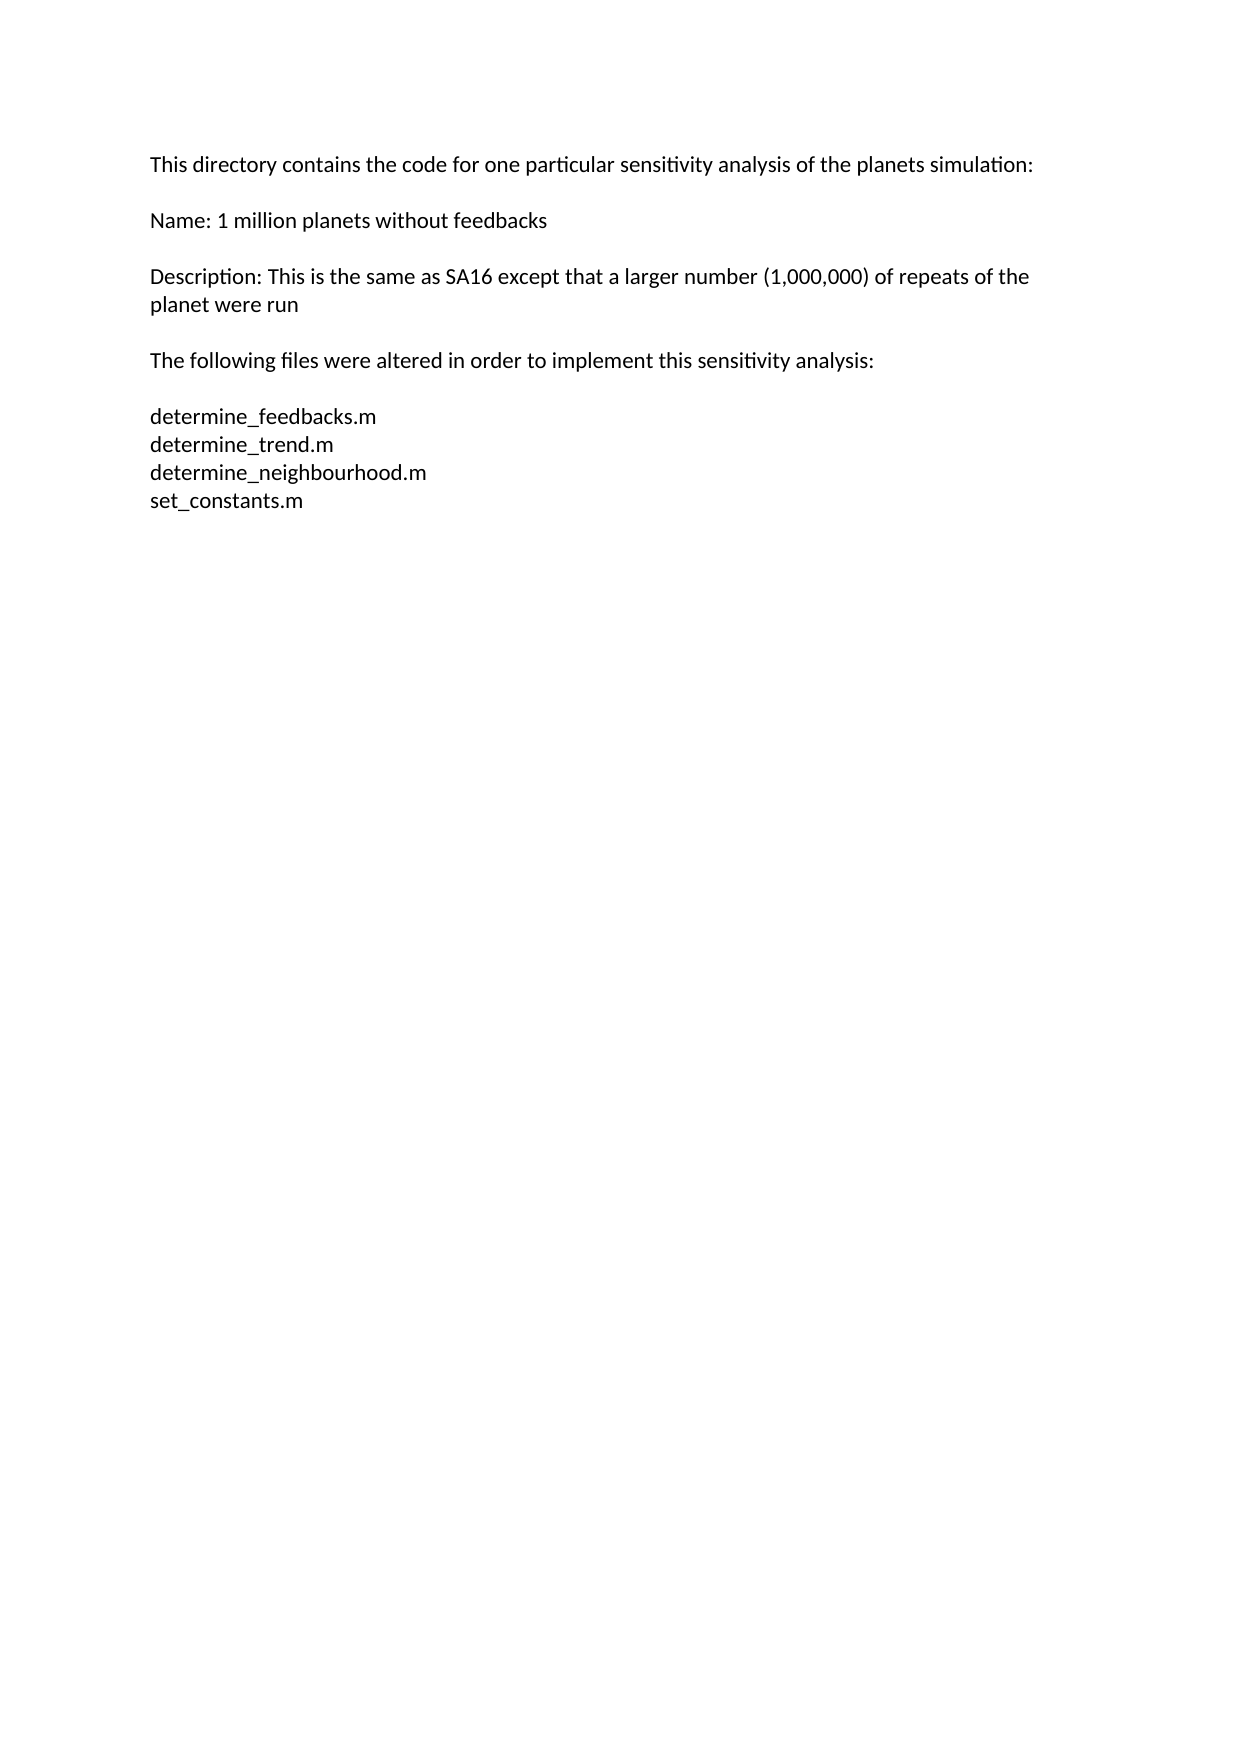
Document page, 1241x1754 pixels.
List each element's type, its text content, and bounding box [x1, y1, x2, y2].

text set_constants.m [150, 486, 1090, 514]
text Name: 1 million planets without feedbacks [150, 206, 1090, 234]
text This directory contains the code for one particular sensitivity analysis of the planets simulation: [150, 150, 1090, 178]
text determine_neighbourhood.m [150, 458, 1090, 486]
text Description: This is the same as SA16 except that a larger number (1,000,000) of repeats of the planet were run [150, 262, 1090, 318]
text The following files were altered in order to implement this sensitivity analysis: [150, 346, 1090, 374]
text determine_feedbacks.m [150, 402, 1090, 430]
text determine_trend.m [150, 430, 1090, 458]
